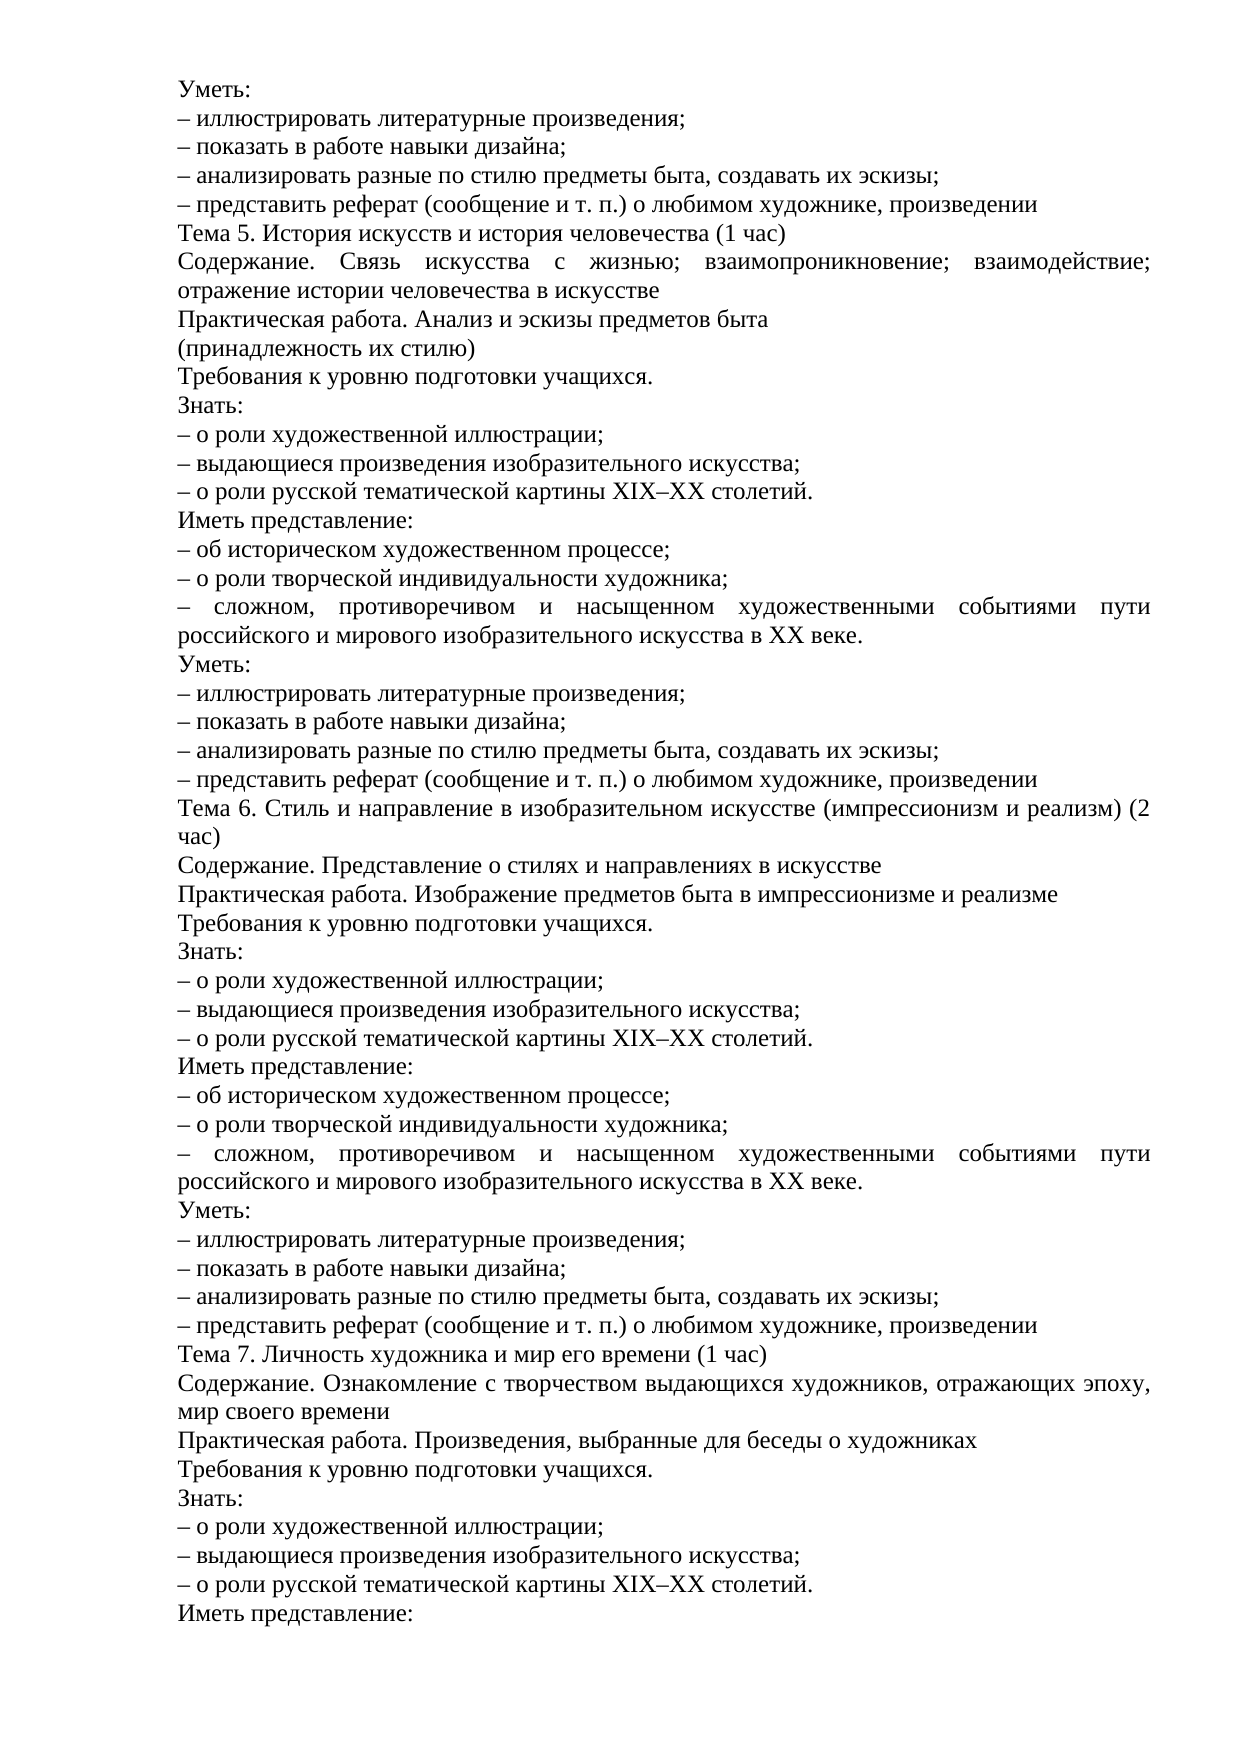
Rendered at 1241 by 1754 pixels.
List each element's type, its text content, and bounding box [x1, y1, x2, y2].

text – о роли творческой индивидуальности художника; [177, 563, 1152, 591]
text – анализировать разные по стилю предметы быта, создавать их эскизы; [177, 1281, 1152, 1310]
text Тема 5. История искусств и история человечества (1 час) [177, 218, 1152, 246]
text – представить реферат (сообщение и т. п.) о любимом художнике, произведении [177, 764, 1152, 793]
text Тема 7. Личность художника и мир его времени (1 час) [177, 1339, 1152, 1368]
text – показать в работе навыки дизайна; [177, 1253, 1152, 1281]
text Практическая работа. Произведения, выбранные для беседы о художниках [177, 1425, 1152, 1454]
text Уметь: [177, 649, 1152, 678]
text – выдающиеся произведения изобразительного искусства; [177, 1540, 1152, 1569]
text Содержание. Связь искусства с жизнью; взаимопроникновение; взаимодействие; отражение истории человечества в искусстве [177, 246, 1152, 304]
text – о роли творческой индивидуальности художника; [177, 1109, 1152, 1138]
text Содержание. Ознакомление с творчеством выдающихся художников, отражающих эпоху, мир своего времени [177, 1368, 1152, 1425]
text Тема 6. Стиль и направление в изобразительном искусстве (импрессионизм и реализм) (2 час) [177, 793, 1152, 850]
text – о роли русской тематической картины XIX–XX столетий. [177, 1023, 1152, 1051]
text Уметь: [177, 1195, 1152, 1224]
text – иллюстрировать литературные произведения; [177, 1224, 1152, 1253]
text Знать: [177, 936, 1152, 965]
text – иллюстрировать литературные произведения; [177, 678, 1152, 706]
text Требования к уровню подготовки учащихся. [177, 1454, 1152, 1483]
text – о роли русской тематической картины XIX–XX столетий. [177, 1569, 1152, 1598]
text – выдающиеся произведения изобразительного искусства; [177, 448, 1152, 476]
text – об историческом художественном процессе; [177, 1080, 1152, 1109]
text (принадлежность их стилю) [177, 333, 1152, 361]
text – показать в работе навыки дизайна; [177, 131, 1152, 160]
text – представить реферат (сообщение и т. п.) о любимом художнике, произведении [177, 1310, 1152, 1339]
text – иллюстрировать литературные произведения; [177, 103, 1152, 131]
text – о роли русской тематической картины XIX–XX столетий. [177, 476, 1152, 505]
text Иметь представление: [177, 1051, 1152, 1080]
text – сложном, противоречивом и насыщенном художественными событиями пути российского и мирового изобразительного искусства в XX веке. [177, 1138, 1152, 1195]
text Требования к уровню подготовки учащихся. [177, 908, 1152, 936]
text Практическая работа. Изображение предметов быта в импрессионизме и реализме [177, 879, 1152, 908]
text Знать: [177, 1483, 1152, 1511]
text – об историческом художественном процессе; [177, 534, 1152, 563]
text – анализировать разные по стилю предметы быта, создавать их эскизы; [177, 735, 1152, 764]
text Иметь представление: [177, 1598, 1152, 1626]
text Содержание. Представление о стилях и направлениях в искусстве [177, 850, 1152, 879]
text Требования к уровню подготовки учащихся. [177, 361, 1152, 390]
text – выдающиеся произведения изобразительного искусства; [177, 994, 1152, 1023]
text – анализировать разные по стилю предметы быта, создавать их эскизы; [177, 160, 1152, 189]
text – о роли художественной иллюстрации; [177, 965, 1152, 994]
text Знать: [177, 390, 1152, 419]
text – показать в работе навыки дизайна; [177, 706, 1152, 735]
text – о роли художественной иллюстрации; [177, 419, 1152, 448]
text – о роли художественной иллюстрации; [177, 1511, 1152, 1540]
text Иметь представление: [177, 505, 1152, 534]
text – сложном, противоречивом и насыщенном художественными событиями пути российского и мирового изобразительного искусства в XX веке. [177, 591, 1152, 649]
text – представить реферат (сообщение и т. п.) о любимом художнике, произведении [177, 189, 1152, 218]
text Практическая работа. Анализ и эскизы предметов быта [177, 304, 1152, 333]
text Уметь: [177, 74, 1152, 103]
